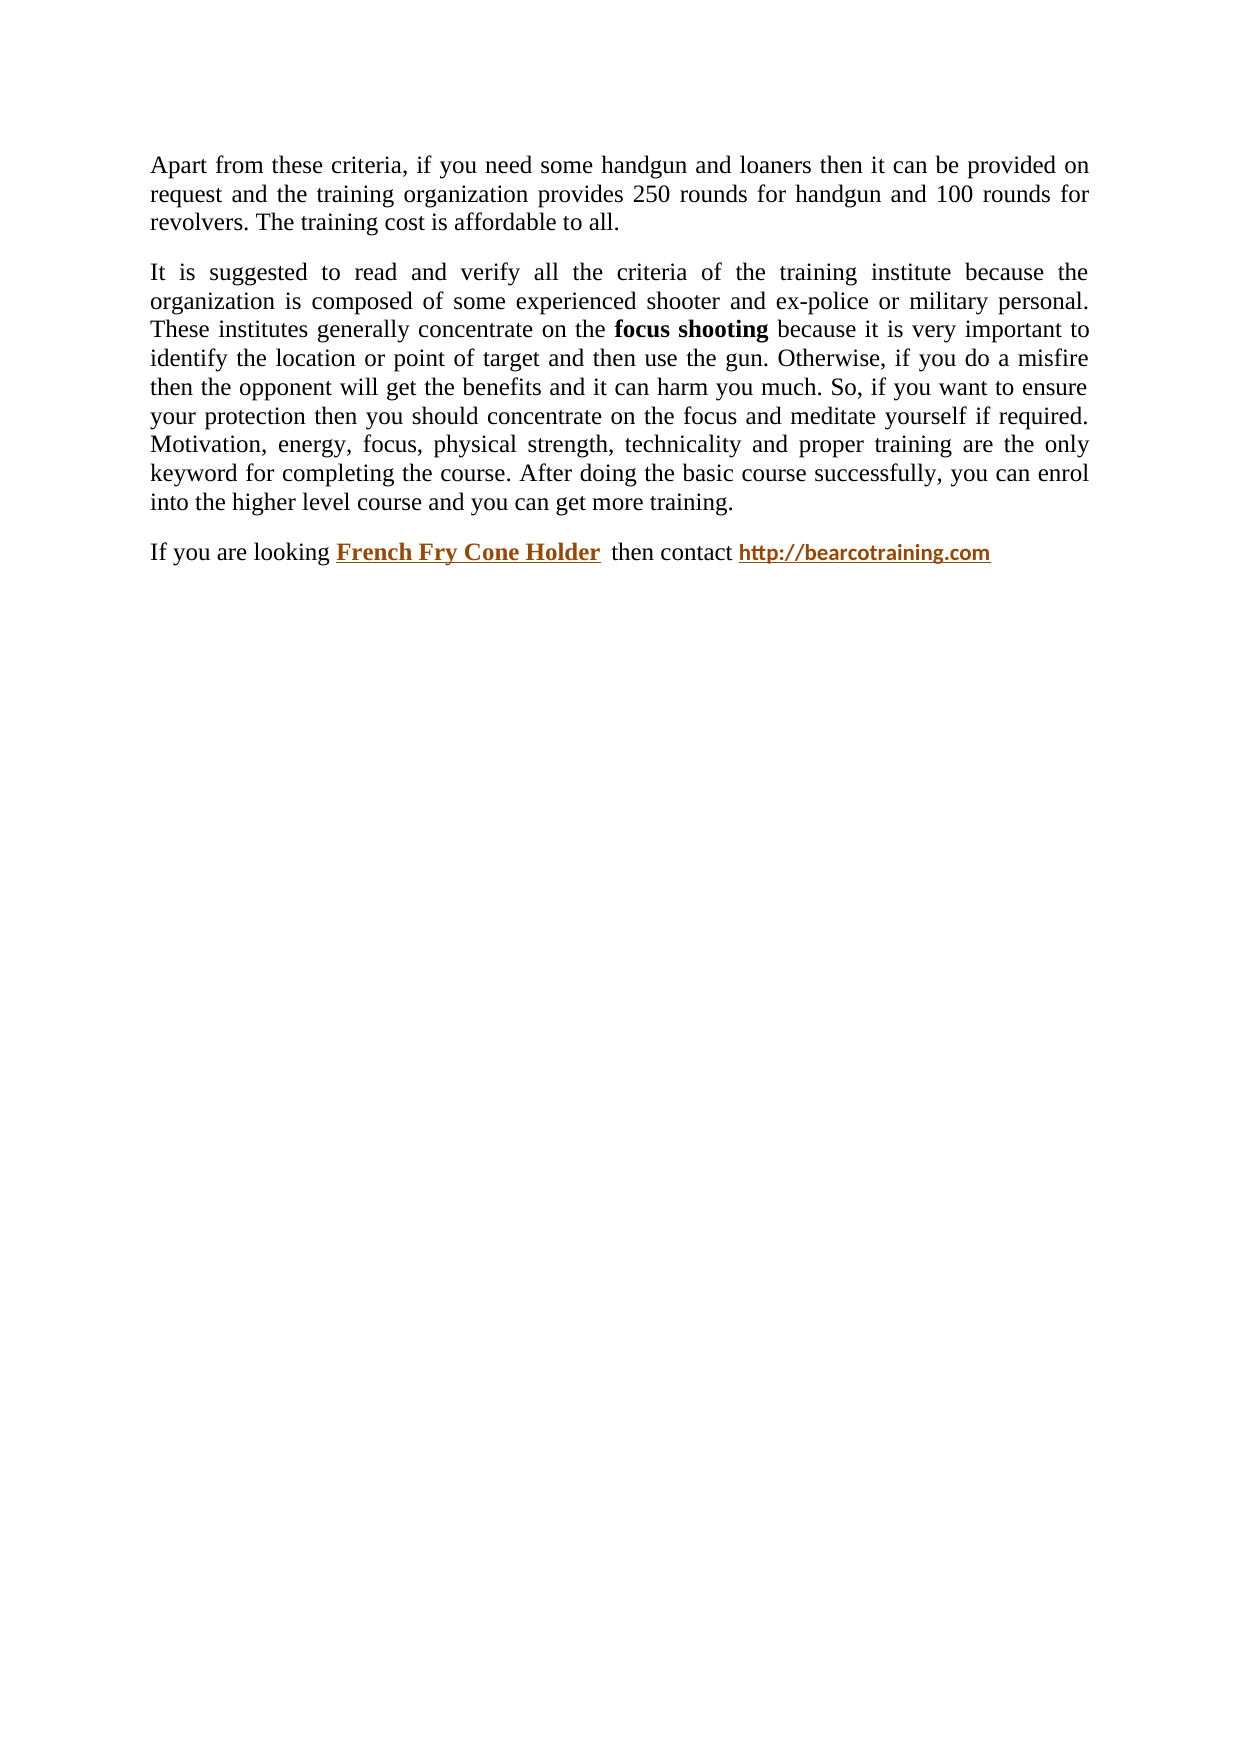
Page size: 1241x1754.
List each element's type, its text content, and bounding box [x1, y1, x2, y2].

text It is suggested to read and verify all the criteria of the training institute because the organization is composed of some experienced shooter and ex-police or military personal. These institutes generally concentrate on the focus shooting because it is very important to identify the location or point of target and then use the gun. Otherwise, if you do a misfire then the opponent will get the benefits and it can harm you much. So, if you want to ensure your protection then you should concentrate on the focus and meditate yourself if required. Motivation, energy, focus, physical strength, technicality and proper training are the only keyword for completing the course. After doing the basic course successfully, you can enrol into the higher level course and you can get more training. [150, 257, 1090, 516]
text If you are looking French Fry Cone Holder then contact http://bearcotraining.com [150, 537, 1090, 566]
text Apart from these criteria, if you need some handgun and loaners then it can be provided on request and the training organization provides 250 rounds for handgun and 100 rounds for revolvers. The training cost is affordable to all. [150, 150, 1090, 236]
